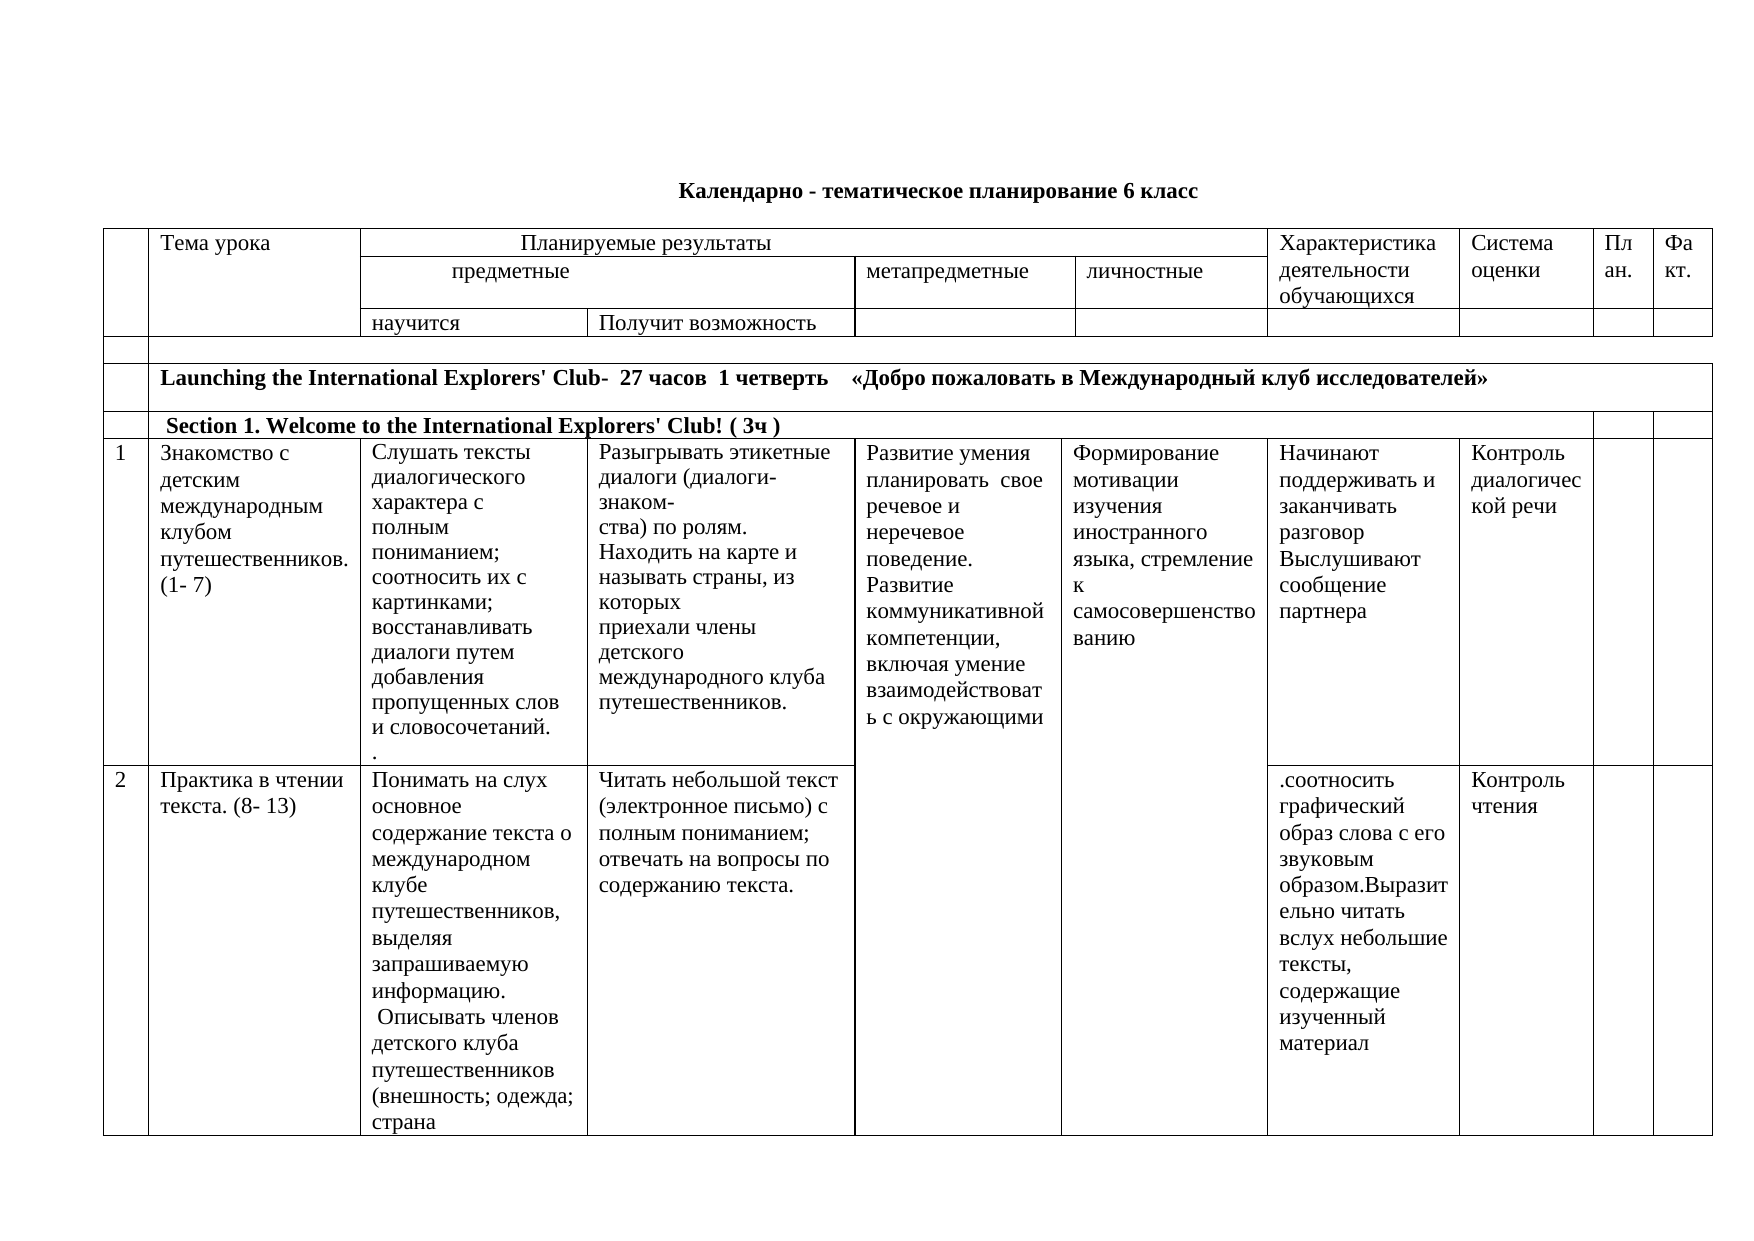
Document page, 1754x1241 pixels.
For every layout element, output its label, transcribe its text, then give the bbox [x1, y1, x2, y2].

table_cell Section 1. Welcome to the International Explorers' Club! ( 3ч ) [149, 412, 1593, 438]
table_cell [104, 364, 148, 411]
table_header [104, 229, 148, 336]
table_cell Слушать тексты диалогического характера с полным пониманием; соотносить их с картинками; восстанавливать диалоги путем добавления пропущенных слов и словосочетаний. . [361, 439, 587, 765]
table_cell [1076, 309, 1267, 336]
table_cell [1268, 309, 1459, 336]
table_cell [1594, 412, 1653, 438]
table_cell научится [361, 309, 587, 336]
table_cell Начинают поддерживать и заканчивать разговор Выслушивают сообщение партнера [1268, 439, 1459, 765]
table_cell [588, 766, 854, 1135]
text Календарно - тематическое планирование 6 класс [118, 177, 1636, 203]
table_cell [149, 766, 360, 1135]
table_cell [1654, 412, 1712, 438]
table_cell [1594, 766, 1653, 1135]
table_cell Launching the International Explorers' Club- 27 часов 1 четверть «Добро пожаловать в Международный клуб исследователей» [149, 364, 1712, 411]
table_cell Развитие умения планировать свое речевое и неречевое поведение. Развитие коммуникативной компетенции, включая умение взаимодействовать с окружающими [856, 439, 1061, 1135]
table_cell [1460, 309, 1593, 336]
table_cell [149, 337, 209, 363]
table_cell Разыгрывать этикетные диалоги (диалоги-знаком- ства) по ролям. Находить на карте и называть страны, из которых приехали члены детского международного клуба путешественников. [588, 439, 854, 765]
table_cell [856, 309, 1075, 336]
table_header Планируемые результаты [361, 229, 1267, 256]
table_cell предметные [361, 257, 854, 308]
table_cell [104, 412, 148, 438]
table_cell 1 [104, 439, 148, 765]
table_cell [104, 337, 148, 363]
table_cell личностные [1076, 257, 1267, 308]
table_cell [1654, 766, 1712, 1135]
table_cell 2 [104, 766, 148, 1135]
table_header План. [1594, 229, 1653, 308]
table_header Характеристика деятельности обучающихся [1268, 229, 1459, 308]
table_cell Контроль диалогической речи [1460, 439, 1593, 765]
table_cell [361, 766, 587, 1135]
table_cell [1268, 766, 1459, 1135]
table_cell [1594, 309, 1653, 336]
table_header Факт. [1654, 229, 1712, 308]
table_cell Знакомство с детским международным клубом путешественников. (1- 7) [149, 439, 360, 765]
table_cell [1654, 439, 1712, 765]
table_cell [1654, 309, 1712, 336]
table_cell Формирование мотивации изучения иностранного языка, стремление к самосовершенствованию [1062, 439, 1267, 1135]
table_cell метапредметные [856, 257, 1075, 308]
table_header Тема урока [149, 229, 360, 336]
table_cell Контроль чтения [1460, 766, 1593, 1135]
table_header Система оценки [1460, 229, 1593, 308]
table_cell Получит возможность [588, 309, 854, 336]
table_cell [1594, 439, 1653, 765]
